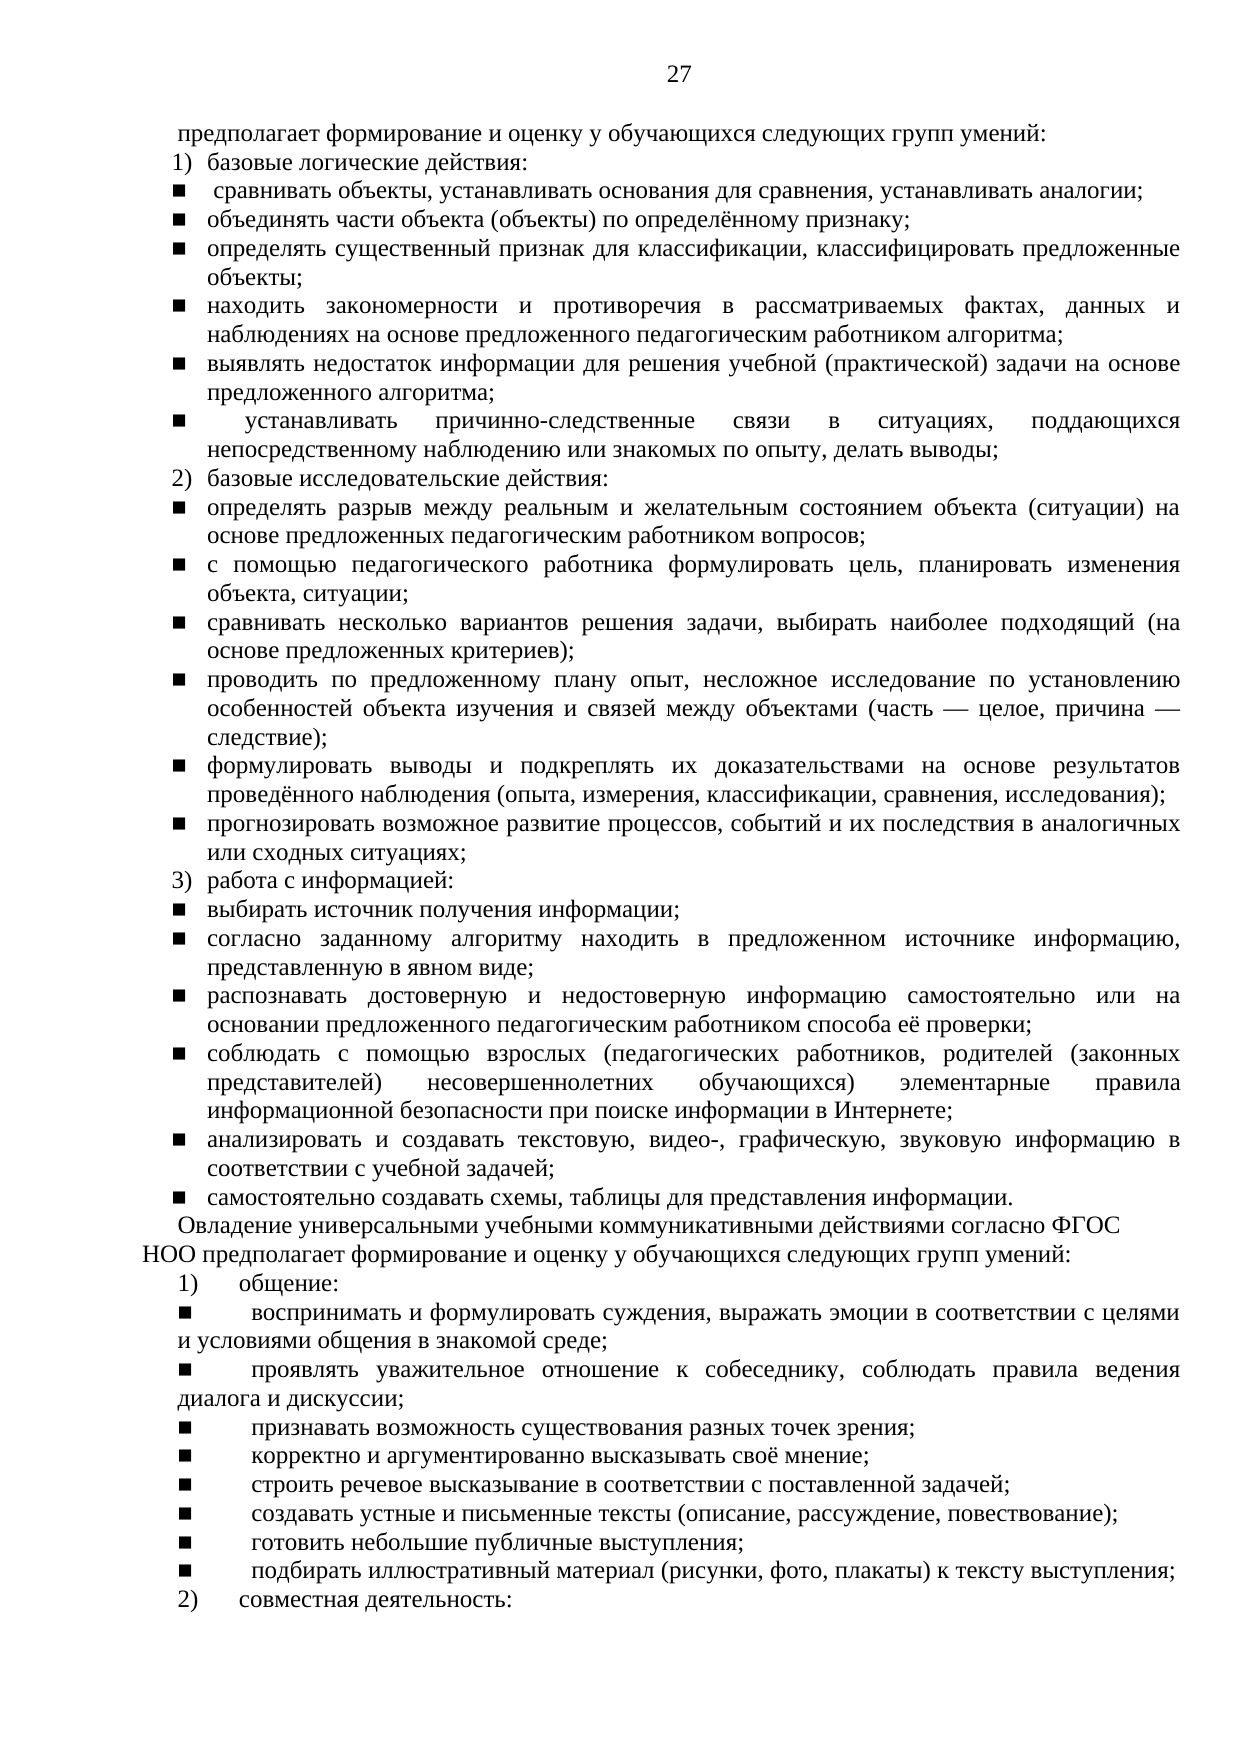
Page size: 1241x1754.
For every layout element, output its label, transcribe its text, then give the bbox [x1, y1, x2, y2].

list работа с информацией: [171, 866, 1181, 894]
list выявлять недостаток информации для решения учебной (практической) задачи на основе предложенного алгоритма; [171, 348, 1181, 406]
list анализировать и создавать текстовую, видео-, графическую, звуковую информацию в соответствии с учебной задачей; [171, 1124, 1181, 1182]
list объединять части объекта (объекты) по определённому признаку; [171, 204, 1181, 233]
text НОО предполагает формирование и оценку у обучающихся следующих групп умений: [142, 1239, 1181, 1268]
list распознавать достоверную и недостоверную информацию самостоятельно или на основании предложенного педагогическим работником способа её проверки; [171, 981, 1181, 1038]
list сравнивать объекты, устанавливать основания для сравнения, устанавливать аналогии; [171, 176, 1181, 204]
list соблюдать с помощью взрослых (педагогических работников, родителей (законных представителей) несовершеннолетних обучающихся) элементарные правила информационной безопасности при поиске информации в Интернете; [171, 1038, 1181, 1124]
list строить речевое высказывание в соответствии с поставленной задачей; [177, 1469, 1181, 1498]
list создавать устные и письменные тексты (описание, рассуждение, повествование); [177, 1498, 1181, 1527]
text Овладение универсальными учебными коммуникативными действиями согласно ФГОС [177, 1211, 1181, 1239]
list проявлять уважительное отношение к собеседнику, соблюдать правила ведения диалога и дискуссии; [177, 1354, 1181, 1412]
list устанавливать причинно-следственные связи в ситуациях, поддающихся непосредственному наблюдению или знакомых по опыту, делать выводы; [171, 406, 1181, 463]
list формулировать выводы и подкреплять их доказательствами на основе результатов проведённого наблюдения (опыта, измерения, классификации, сравнения, исследования); [171, 751, 1181, 808]
list признавать возможность существования разных точек зрения; [177, 1412, 1181, 1441]
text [177, 118, 1181, 147]
list согласно заданному алгоритму находить в предложенном источнике информацию, представленную в явном виде; [171, 923, 1181, 981]
list находить закономерности и противоречия в рассматриваемых фактах, данных и наблюдениях на основе предложенного педагогическим работником алгоритма; [171, 291, 1181, 348]
list определять разрыв между реальным и желательным состоянием объекта (ситуации) на основе предложенных педагогическим работником вопросов; [171, 492, 1181, 549]
list подбирать иллюстративный материал (рисунки, фото, плакаты) к тексту выступления; [177, 1556, 1181, 1584]
list готовить небольшие публичные выступления; [177, 1527, 1181, 1556]
list воспринимать и формулировать суждения, выражать эмоции в соответствии с целями и условиями общения в знакомой среде; [177, 1297, 1181, 1354]
list прогнозировать возможное развитие процессов, событий и их последствия в аналогичных или сходных ситуациях; [171, 808, 1181, 866]
list общение: [177, 1268, 1181, 1297]
list определять существенный признак для классификации, классифицировать предложенные объекты; [171, 233, 1181, 291]
list проводить по предложенному плану опыт, несложное исследование по установлению особенностей объекта изучения и связей между объектами (часть — целое, причина — следствие); [171, 664, 1181, 751]
list сравнивать несколько вариантов решения задачи, выбирать наиболее подходящий (на основе предложенных критериев); [171, 607, 1181, 664]
list совместная деятельность: [177, 1584, 1181, 1613]
list с помощью педагогического работника формулировать цель, планировать изменения объекта, ситуации; [171, 549, 1181, 607]
list базовые логические действия: [171, 147, 1181, 176]
list выбирать источник получения информации; [171, 894, 1181, 923]
list самостоятельно создавать схемы, таблицы для представления информации. [171, 1182, 1181, 1211]
list базовые исследовательские действия: [171, 463, 1181, 492]
list корректно и аргументированно высказывать своё мнение; [177, 1441, 1181, 1469]
